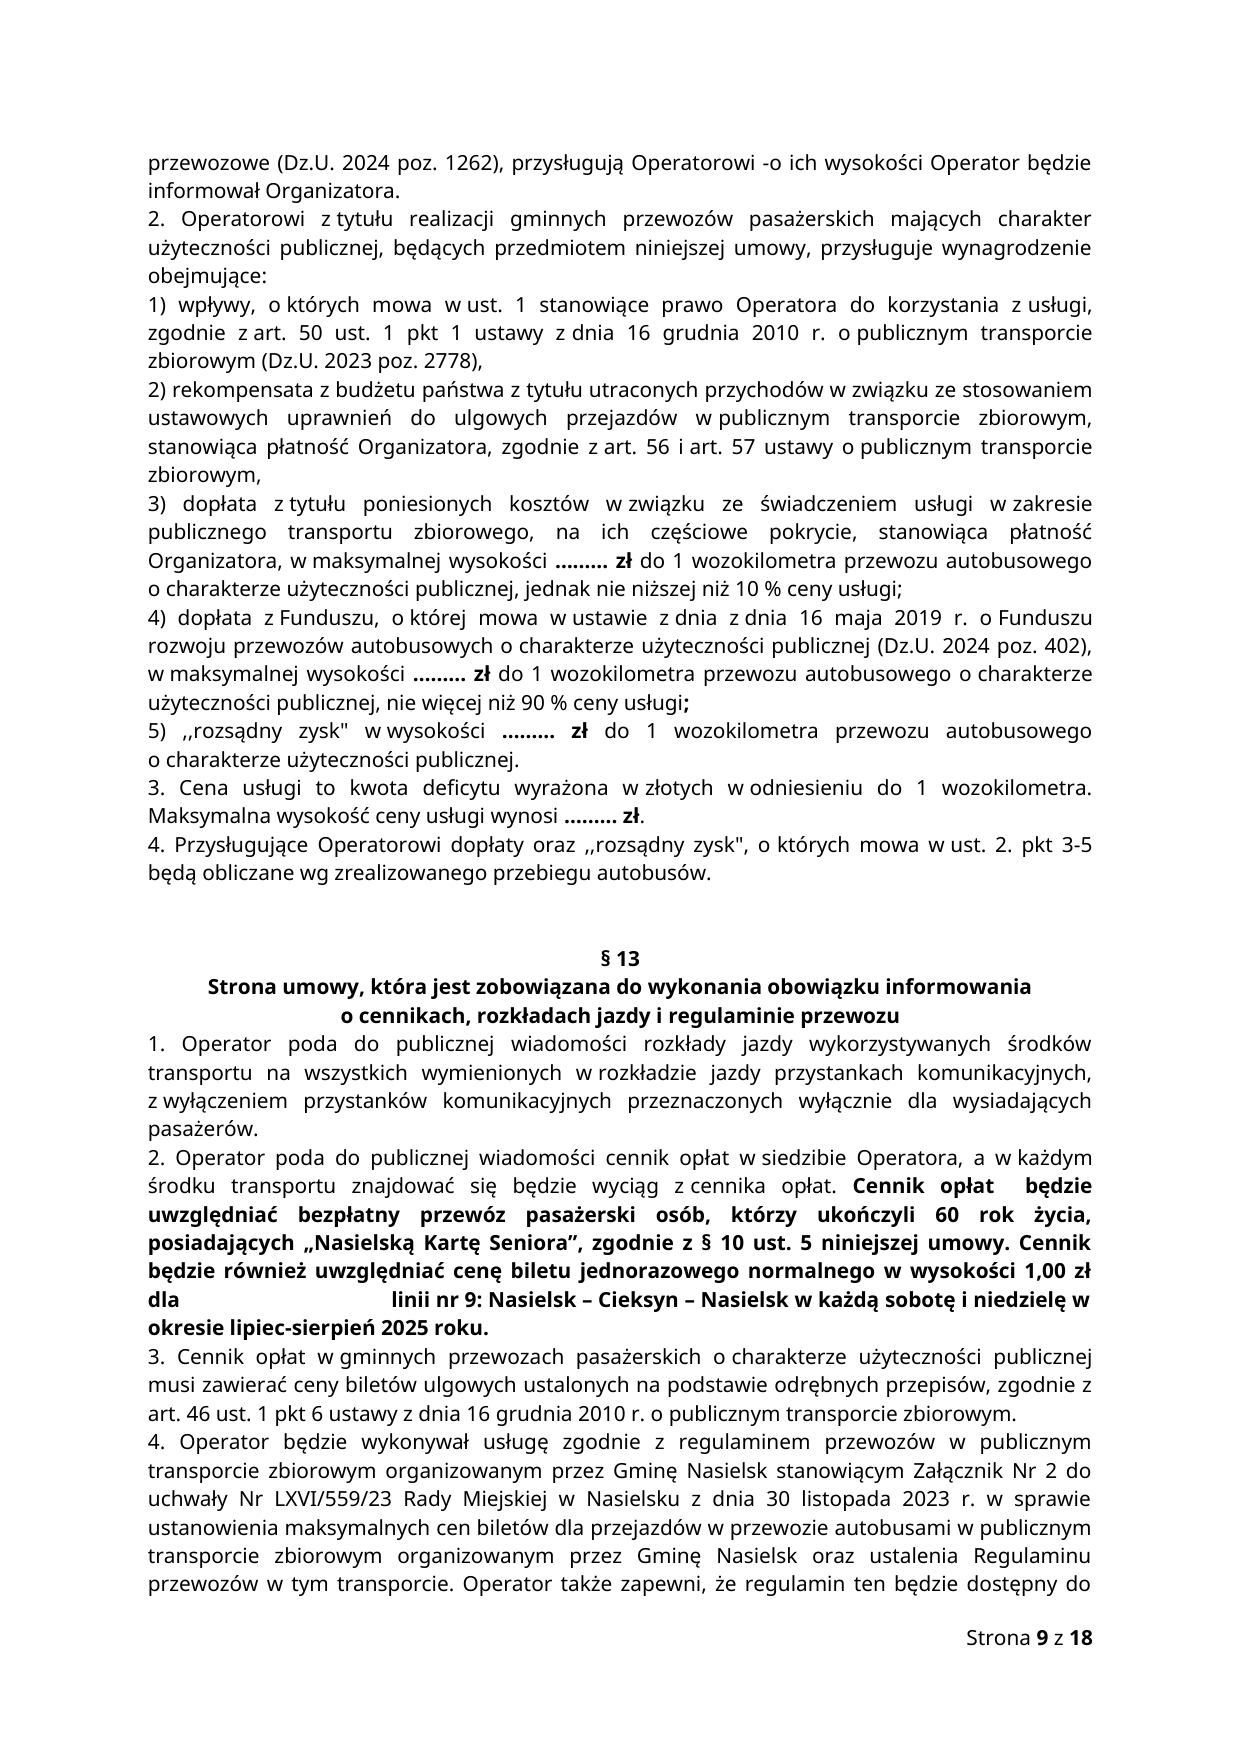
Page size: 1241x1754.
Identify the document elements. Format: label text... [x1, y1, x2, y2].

text 2) rekompensata z budżetu państwa z tytułu utraconych przychodów w związku ze stosowaniem ustawowych uprawnień do ulgowych przejazdów w publicznym transporcie zbiorowym, stanowiąca płatność Organizatora, zgodnie z art. 56 i art. 57 ustawy o publicznym transporcie zbiorowym, [148, 375, 1093, 489]
text 3) dopłata z tytułu poniesionych kosztów w związku ze świadczeniem usługi w zakresie publicznego transportu zbiorowego, na ich częściowe pokrycie, stanowiąca płatność Organizatora, w maksymalnej wysokości ….….. zł do 1 wozokilometra przewozu autobusowego o charakterze użyteczności publicznej, jednak nie niższej niż 10 % ceny usługi; [148, 489, 1093, 603]
text 3. Cennik opłat w gminnych przewozach pasażerskich o charakterze użyteczności publicznej musi zawierać ceny biletów ulgowych ustalonych na podstawie odrębnych przepisów, zgodnie z art. 46 ust. 1 pkt 6 ustawy z dnia 16 grudnia 2010 r. o publicznym transporcie zbiorowym. [148, 1342, 1093, 1427]
text 1) wpływy, o których mowa w ust. 1 stanowiące prawo Operatora do korzystania z usługi, zgodnie z art. 50 ust. 1 pkt 1 ustawy z dnia 16 grudnia 2010 r. o publicznym transporcie zbiorowym (Dz.U. 2023 poz. 2778), [148, 290, 1093, 375]
text 3. Cena usługi to kwota deficytu wyrażona w złotych w odniesieniu do 1 wozokilometra. Maksymalna wysokość ceny usługi wynosi ….….. zł. [148, 773, 1093, 830]
text § 13 [148, 944, 1093, 972]
text 4. Przysługujące Operatorowi dopłaty oraz ,,rozsądny zysk", o których mowa w ust. 2. pkt 3-5 będą obliczane wg zrealizowanego przebiegu autobusów. [148, 830, 1093, 887]
text 4) dopłata z Funduszu, o której mowa w ustawie z dnia z dnia 16 maja 2019 r. o Funduszu rozwoju przewozów autobusowych o charakterze użyteczności publicznej (Dz.U. 2024 poz. 402), w maksymalnej wysokości ….….. zł do 1 wozokilometra przewozu autobusowego o charakterze użyteczności publicznej, nie więcej niż 90 % ceny usługi; [148, 603, 1093, 716]
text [148, 1427, 1093, 1598]
text 5) ,,rozsądny zysk" w wysokości ….….. zł do 1 wozokilometra przewozu autobusowego o charakterze użyteczności publicznej. [148, 716, 1093, 773]
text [148, 148, 1093, 204]
text 1. Operator poda do publicznej wiadomości rozkłady jazdy wykorzystywanych środków transportu na wszystkich wymienionych w rozkładzie jazdy przystankach komunikacyjnych, z wyłączeniem przystanków komunikacyjnych przeznaczonych wyłącznie dla wysiadających pasażerów. [148, 1029, 1093, 1143]
text 2. Operator poda do publicznej wiadomości cennik opłat w siedzibie Operatora, a w każdym środku transportu znajdować się będzie wyciąg z cennika opłat. Cennik opłat będzie uwzględniać bezpłatny przewóz pasażerski osób, którzy ukończyli 60 rok życia, posiadających „Nasielską Kartę Seniora”, zgodnie z § 10 ust. 5 niniejszej umowy. Cennik będzie również uwzględniać cenę biletu jednorazowego normalnego w wysokości 1,00 zł dla linii nr 9: Nasielsk – Cieksyn – Nasielsk w każdą sobotę i niedzielę w okresie lipiec-sierpień 2025 roku. [148, 1143, 1093, 1342]
text Strona umowy, która jest zobowiązana do wykonania obowiązku informowania o cennikach, rozkładach jazdy i regulaminie przewozu [148, 972, 1093, 1029]
text 2. Operatorowi z tytułu realizacji gminnych przewozów pasażerskich mających charakter użyteczności publicznej, będących przedmiotem niniejszej umowy, przysługuje wynagrodzenie obejmujące: [148, 204, 1093, 290]
